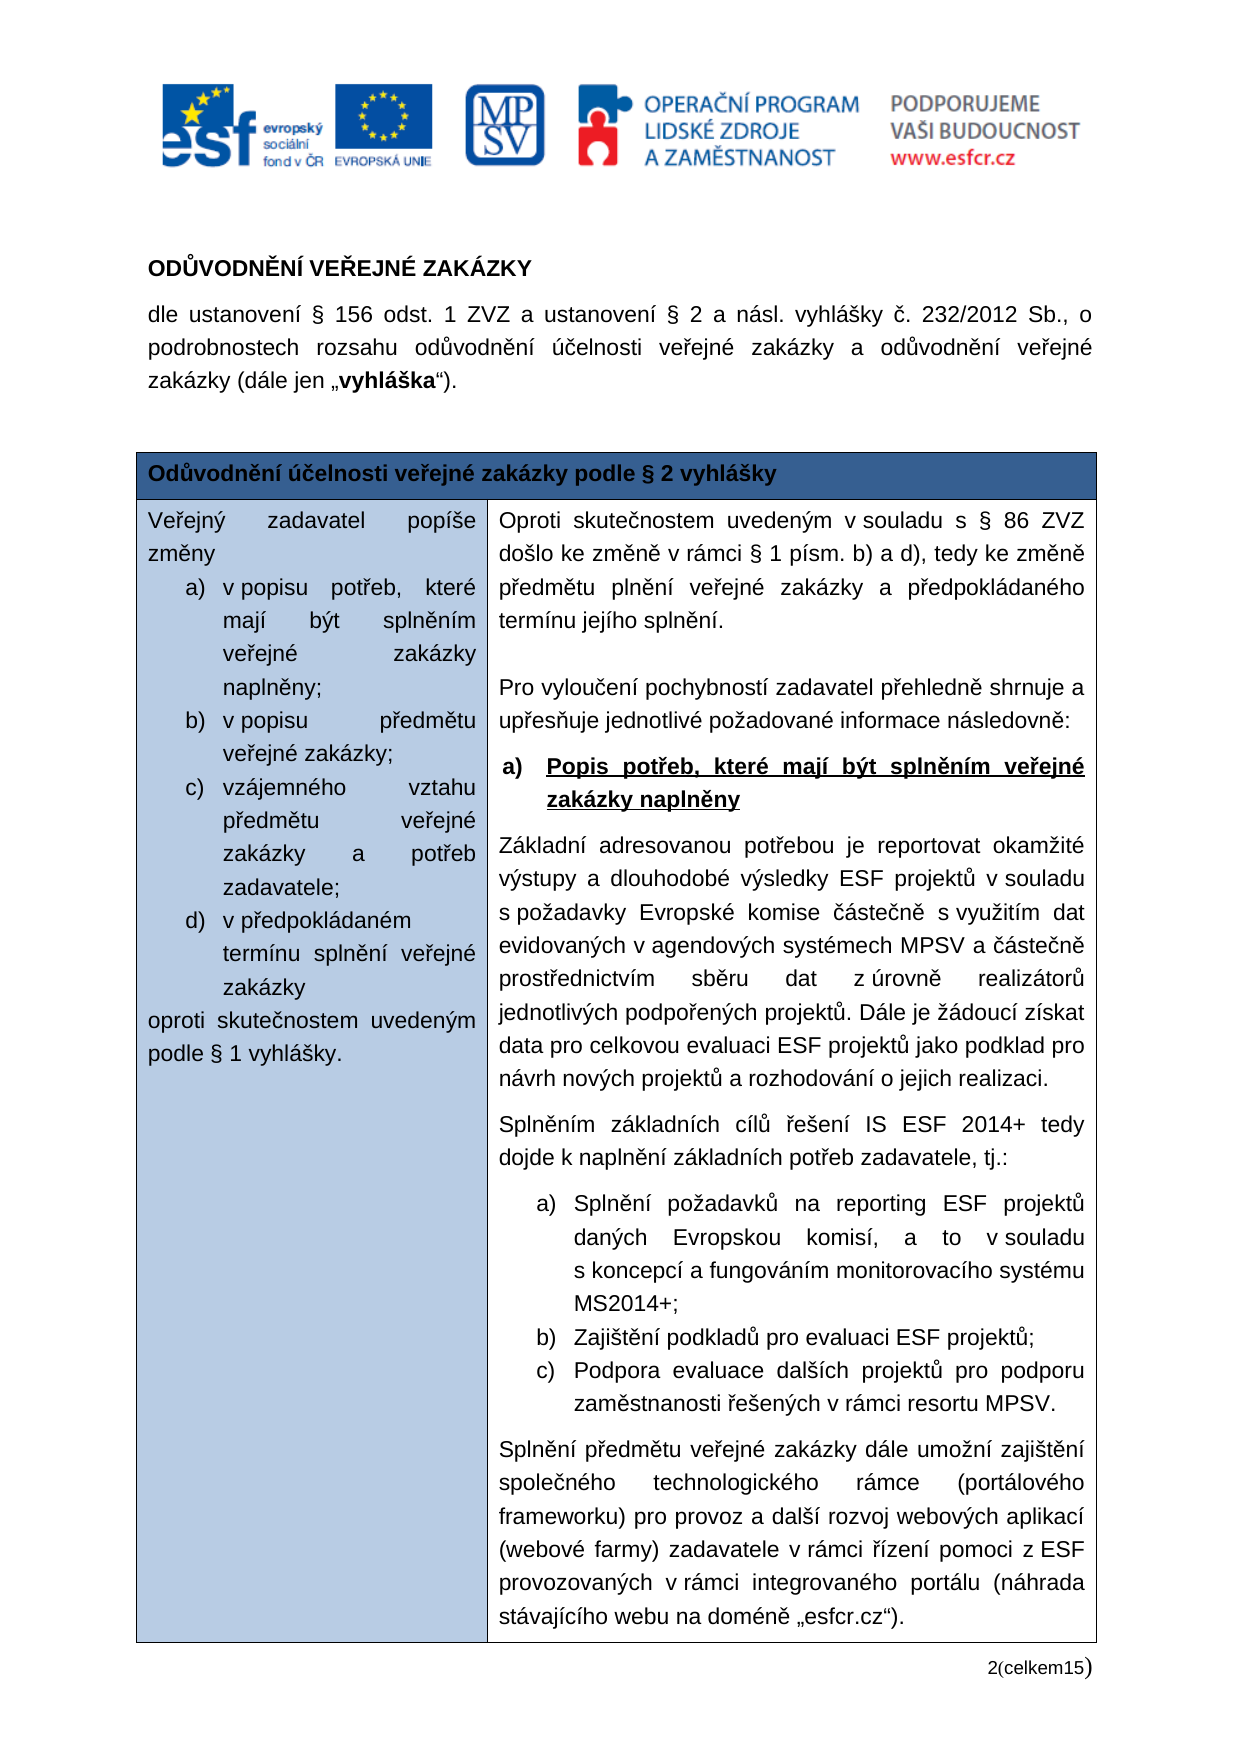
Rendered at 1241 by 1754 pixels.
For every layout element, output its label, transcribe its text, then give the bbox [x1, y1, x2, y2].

table_header Odůvodnění účelnosti veřejné zakázky podle § 2 vyhlášky [137, 453, 1096, 499]
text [148, 248, 1092, 281]
text dle ustanovení § 156 odst. 1 ZVZ a ustanovení § 2 a násl. vyhlášky č. 232/2012 Sb., o podrobnostech rozsahu odůvodnění účelnosti veřejné zakázky a odůvodnění veřejné zakázky (dále jen „vyhláška“). [148, 294, 1092, 394]
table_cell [137, 500, 487, 1642]
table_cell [488, 500, 1096, 1642]
